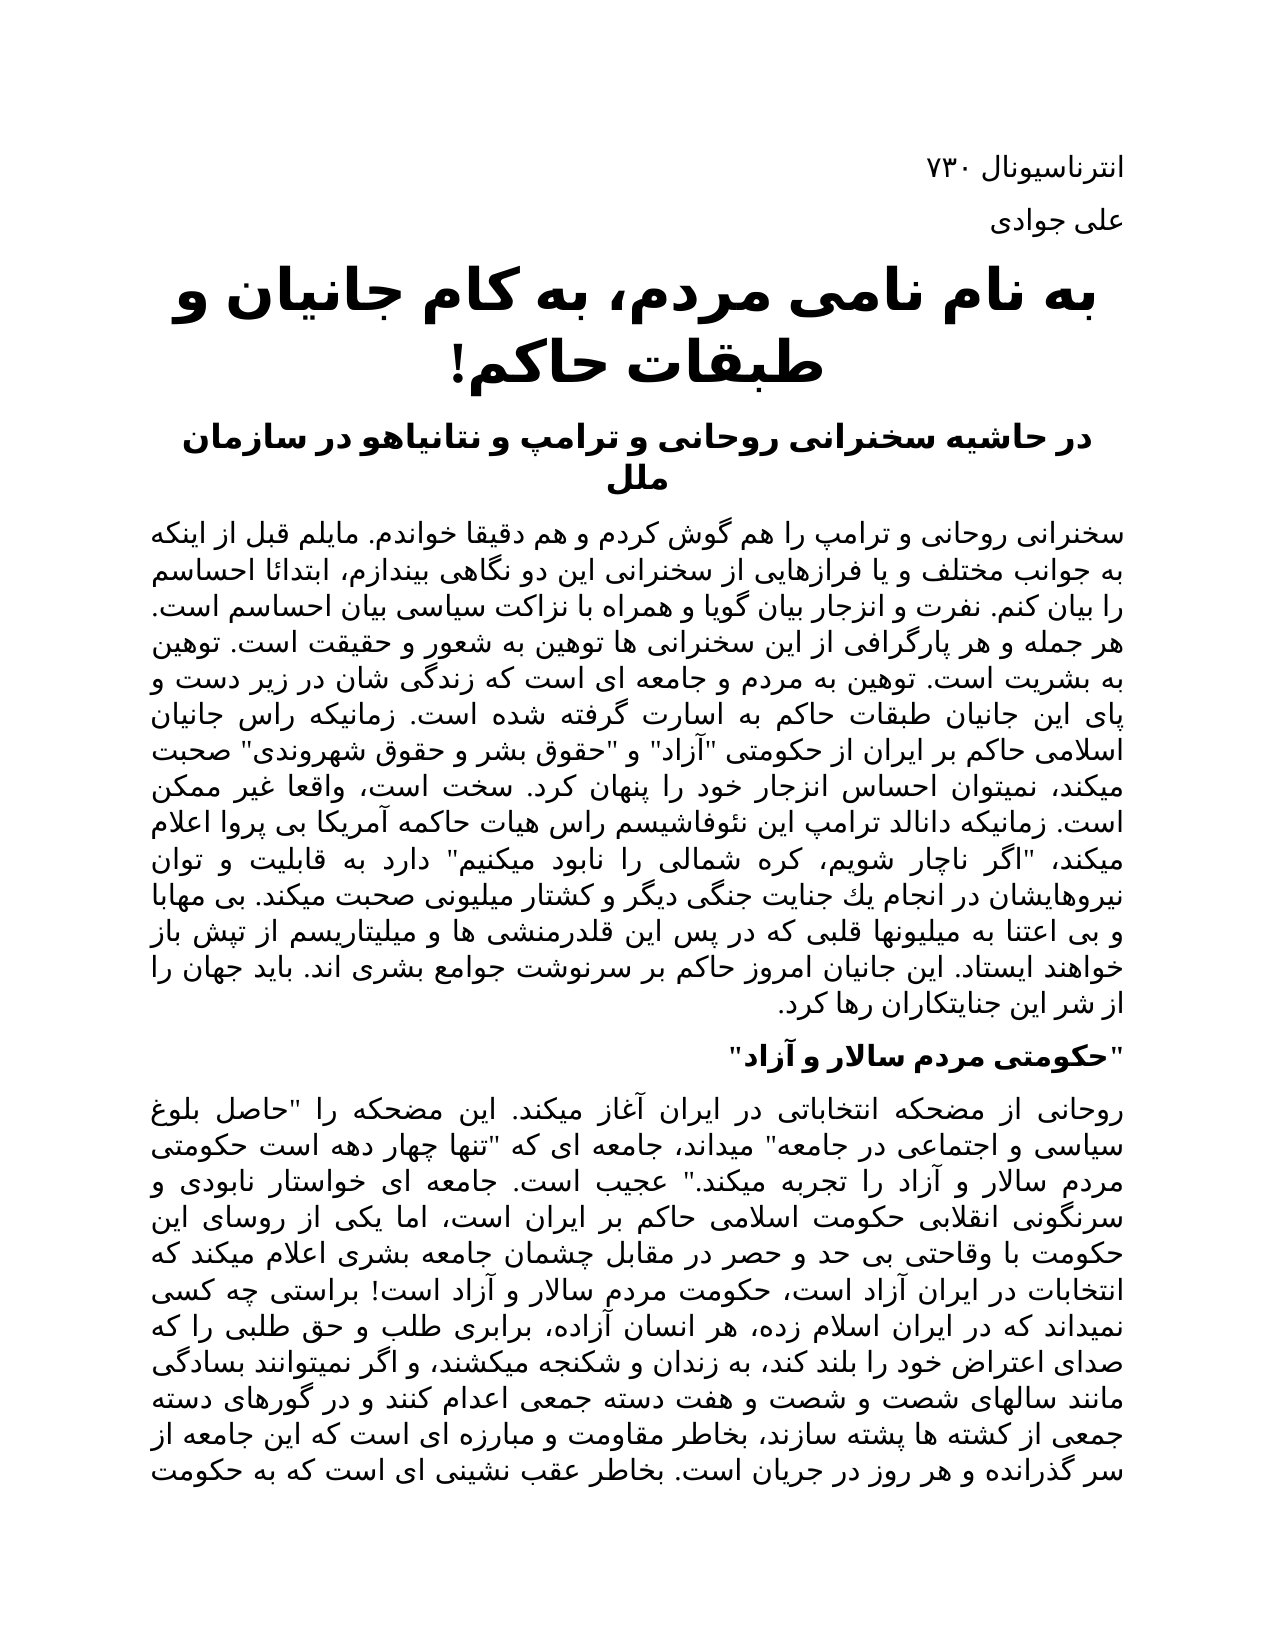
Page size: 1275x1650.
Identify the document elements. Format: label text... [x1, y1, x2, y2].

text "حكومتی مردم سالار و آزاد" [150, 1039, 1125, 1073]
text به نام نامی مردم، به كام جانیان و طبقات حاكم! [150, 256, 1125, 395]
text علی جوادی [150, 203, 1125, 236]
text در حاشیه سخنرانی روحانی و ترامپ و نتانیاهو در سازمان ملل [150, 417, 1125, 497]
text سخنرانی روحانی و ترامپ را هم گوش كردم و هم دقیقا خواندم. مایلم قبل از اینكه به جوانب مختلف و یا فرازهایی از سخنرانی این دو نگاهی بیندازم، ابتدائا احساسم را بیان كنم. نفرت و انزجار بیان گویا و همراه با نزاكت سیاسی بیان احساسم است. هر جمله و هر پارگرافی از این سخنرانی ها توهین به شعور و حقیقت است. توهین به بشریت است. توهین به مردم و جامعه ای است كه زندگی شان در زیر دست و پای این جانیان طبقات حاكم به اسارت گرفته شده است. زمانیكه راس جانیان اسلامی حاكم بر ایران از حكومتی "آزاد" و "حقوق بشر و حقوق شهروندی" صحبت میكند، نمیتوان احساس انزجار خود را پنهان كرد. سخت است، واقعا غیر ممكن است. زمانیكه دانالد ترامپ این نئوفاشیسم راس هیات حاكمه آمریكا بی پروا اعلام میكند، "اگر ناچار شویم، كره شمالی را نابود میكنیم" دارد به قابلیت و توان نیروهایشان در انجام یك جنایت جنگی دیگر و كشتار میلیونی صحبت میكند. بی مهابا و بی اعتنا به میلیونها قلبی كه در پس این قلدرمنشی ها و میلیتاریسم از تپش باز خواهند ایستاد. این جانیان امروز حاكم بر سرنوشت جوامع بشری اند. باید جهان را از شر این جنایتكاران رها كرد. [150, 516, 1125, 1020]
text انترناسیونال ٧٣٠ [150, 150, 1125, 183]
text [150, 1092, 1125, 1487]
